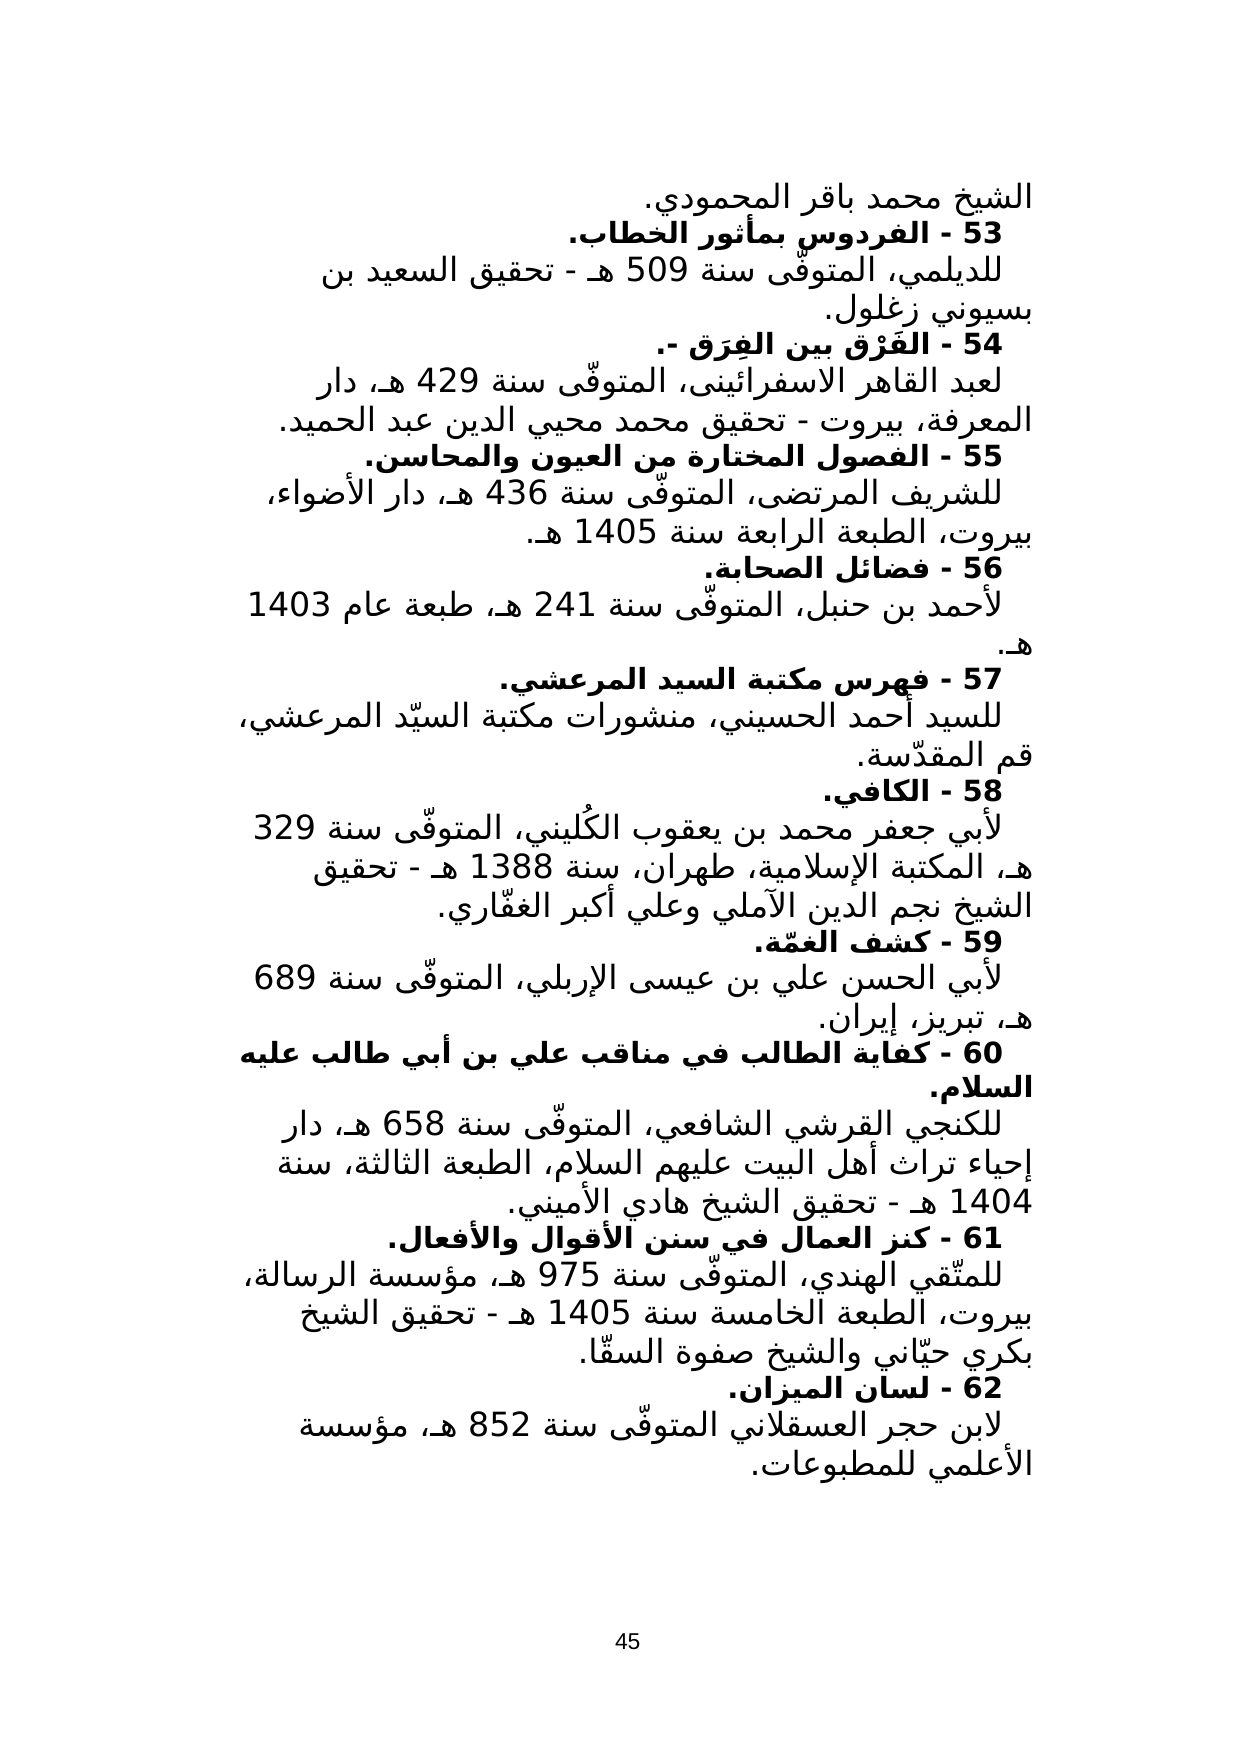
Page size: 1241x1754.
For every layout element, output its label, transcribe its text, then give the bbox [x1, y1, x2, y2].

text 59 - كشف الغمّة. [222, 925, 1033, 959]
text لأحمد بن حنبل، المتوفّى سنة 241 هـ، طبعة عام 1403 هـ. [222, 585, 1033, 663]
text 53 - الفردوس بمأثور الخطاب. [222, 216, 1033, 250]
text 55 - الفصول المختارة من العيون والمحاسن. [222, 439, 1033, 473]
text 62 - لسان الميزان. [222, 1372, 1033, 1406]
text 57 - فهرس مكتبة السيد المرعشي. [222, 663, 1033, 697]
text لأبي جعفر محمد بن يعقوب الكُليني، المتوفّى سنة 329 هـ، المكتبة الإسلامية، طهران، سنة 1388 هـ - تحقيق الشيخ نجم الدين الآملي وعلي أكبر الغفّاري. [222, 808, 1033, 925]
text لأبي الحسن علي بن عيسى الإربلي، المتوفّى سنة 689 هـ، تبريز، إيران. [222, 959, 1033, 1037]
text الشيخ محمد باقر المحمودي. [222, 177, 1033, 216]
text للشريف المرتضى، المتوفّى سنة 436 هـ، دار الأضواء، بيروت، الطبعة الرابعة سنة 1405 هـ. [222, 473, 1033, 551]
text 56 - فضائل الصحابة. [222, 551, 1033, 585]
text للكنجي القرشي الشافعي، المتوفّى سنة 658 هـ، دار إحياء تراث أهل البيت عليهم السلام، الطبعة الثالثة، سنة 1404 هـ - تحقيق الشيخ هادي الأميني. [222, 1104, 1033, 1221]
text للديلمي، المتوفّى سنة 509 هـ - تحقيق السعيد بن بسيوني زغلول. [222, 250, 1033, 328]
text لابن حجر العسقلاني المتوفّى سنة 852 هـ، مؤسسة الأعلمي للمطبوعات. [222, 1406, 1033, 1483]
text للسيد أحمد الحسيني، منشورات مكتبة السيّد المرعشي، قم المقدّسة. [222, 697, 1033, 774]
text 58 - الكافي. [222, 774, 1033, 808]
text لعبد القاهر الاسفرائينى، المتوفّى سنة 429 هـ، دار المعرفة، بيروت - تحقيق محمد محيي الدين عبد الحميد. [222, 362, 1033, 439]
text 60 - كفاية الطالب في مناقب علي بن أبي طالب عليه السلام. [222, 1037, 1033, 1104]
text للمتّقي الهندي، المتوفّى سنة 975 هـ، مؤسسة الرسالة، بيروت، الطبعة الخامسة سنة 1405 هـ - تحقيق الشيخ بكري حيّاني والشيخ صفوة السقّا. [222, 1255, 1033, 1372]
text 61 - كنز العمال في سنن الأقوال والأفعال. [222, 1221, 1033, 1255]
text 54 - الفَرْق بين الفِرَق -. [222, 328, 1033, 362]
